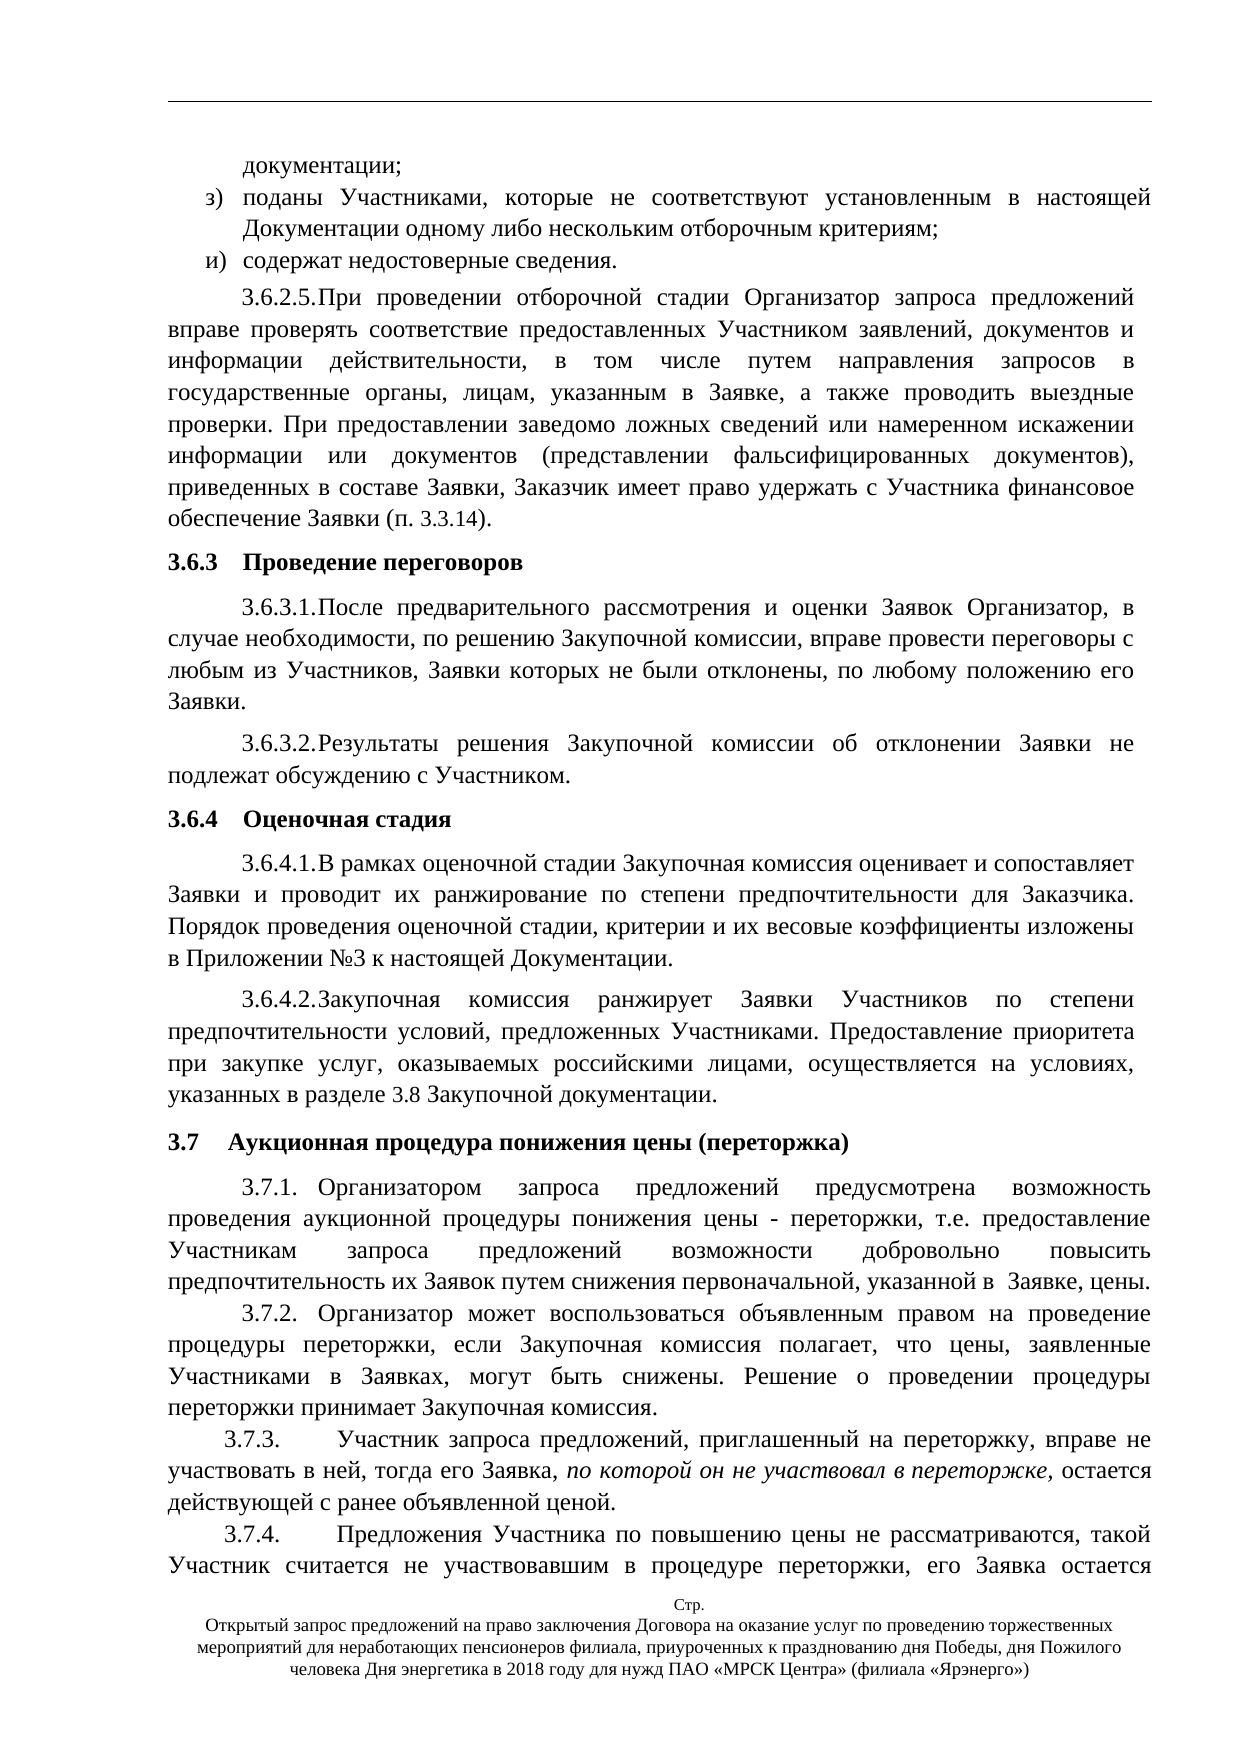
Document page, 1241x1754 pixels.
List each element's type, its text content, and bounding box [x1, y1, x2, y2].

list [168, 1519, 1152, 1579]
list Закупочная комиссия ранжирует Заявки Участников по степени предпочтительности условий, предложенных Участниками. Предоставление приоритета при закупке услуг, оказываемых российскими лицами, осуществляется на условиях, указанных в разделе 3.8 Закупочной документации. [168, 984, 1135, 1108]
list поданы Участниками, которые не соответствуют установленным в настоящей Документации одному либо нескольким отборочным критериям; [205, 182, 1152, 242]
list При проведении отборочной стадии Организатор запроса предложений вправе проверять соответствие предоставленных Участником заявлений, документов и информации действительности, в том числе путем направления запросов в государственные органы, лицам, указанным в Заявке, а также проводить выездные проверки. При предоставлении заведомо ложных сведений или намеренном искажении информации или документов (представлении фальсифицированных документов), приведенных в составе Заявки, Заказчик имеет право удержать с Участника финансовое обеспечение Заявки (п. 3.3.14). [168, 282, 1135, 532]
list Результаты решения Закупочной комиссии об отклонении Заявки не подлежат обсуждению с Участником. [168, 728, 1135, 788]
list содержат недостоверные сведения. [205, 245, 1152, 273]
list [205, 150, 1152, 179]
subtitle Оценочная стадия [168, 804, 1152, 833]
list Организатором запроса предложений предусмотрена возможность проведения аукционной процедуры понижения цены - переторжки, т.е. предоставление Участникам запроса предложений возможности добровольно повысить предпочтительность их Заявок путем снижения первоначальной, указанной в Заявке, цены. [168, 1172, 1152, 1295]
list Организатор может воспользоваться объявленным правом на проведение процедуры переторжки, если Закупочная комиссия полагает, что цены, заявленные Участниками в Заявках, могут быть снижены. Решение о проведении процедуры переторжки принимает Закупочная комиссия. [168, 1298, 1152, 1421]
list Участник запроса предложений, приглашенный на переторжку, вправе не участвовать в ней, тогда его Заявка, по которой он не участвовал в переторжке, остается действующей с ранее объявленной ценой. [168, 1424, 1152, 1516]
list После предварительного рассмотрения и оценки Заявок Организатор, в случае необходимости, по решению Закупочной комиссии, вправе провести переговоры с любым из Участников, Заявки которых не были отклонены, по любому положению его Заявки. [168, 592, 1135, 715]
subtitle Проведение переговоров [168, 547, 1152, 576]
subtitle Аукционная процедура понижения цены (переторжка) [168, 1127, 1152, 1156]
list В рамках оценочной стадии Закупочная комиссия оценивает и сопоставляет Заявки и проводит их ранжирование по степени предпочтительности для Заказчика. Порядок проведения оценочной стадии, критерии и их весовые коэффициенты изложены в Приложении №3 к настоящей Документации. [168, 848, 1135, 971]
